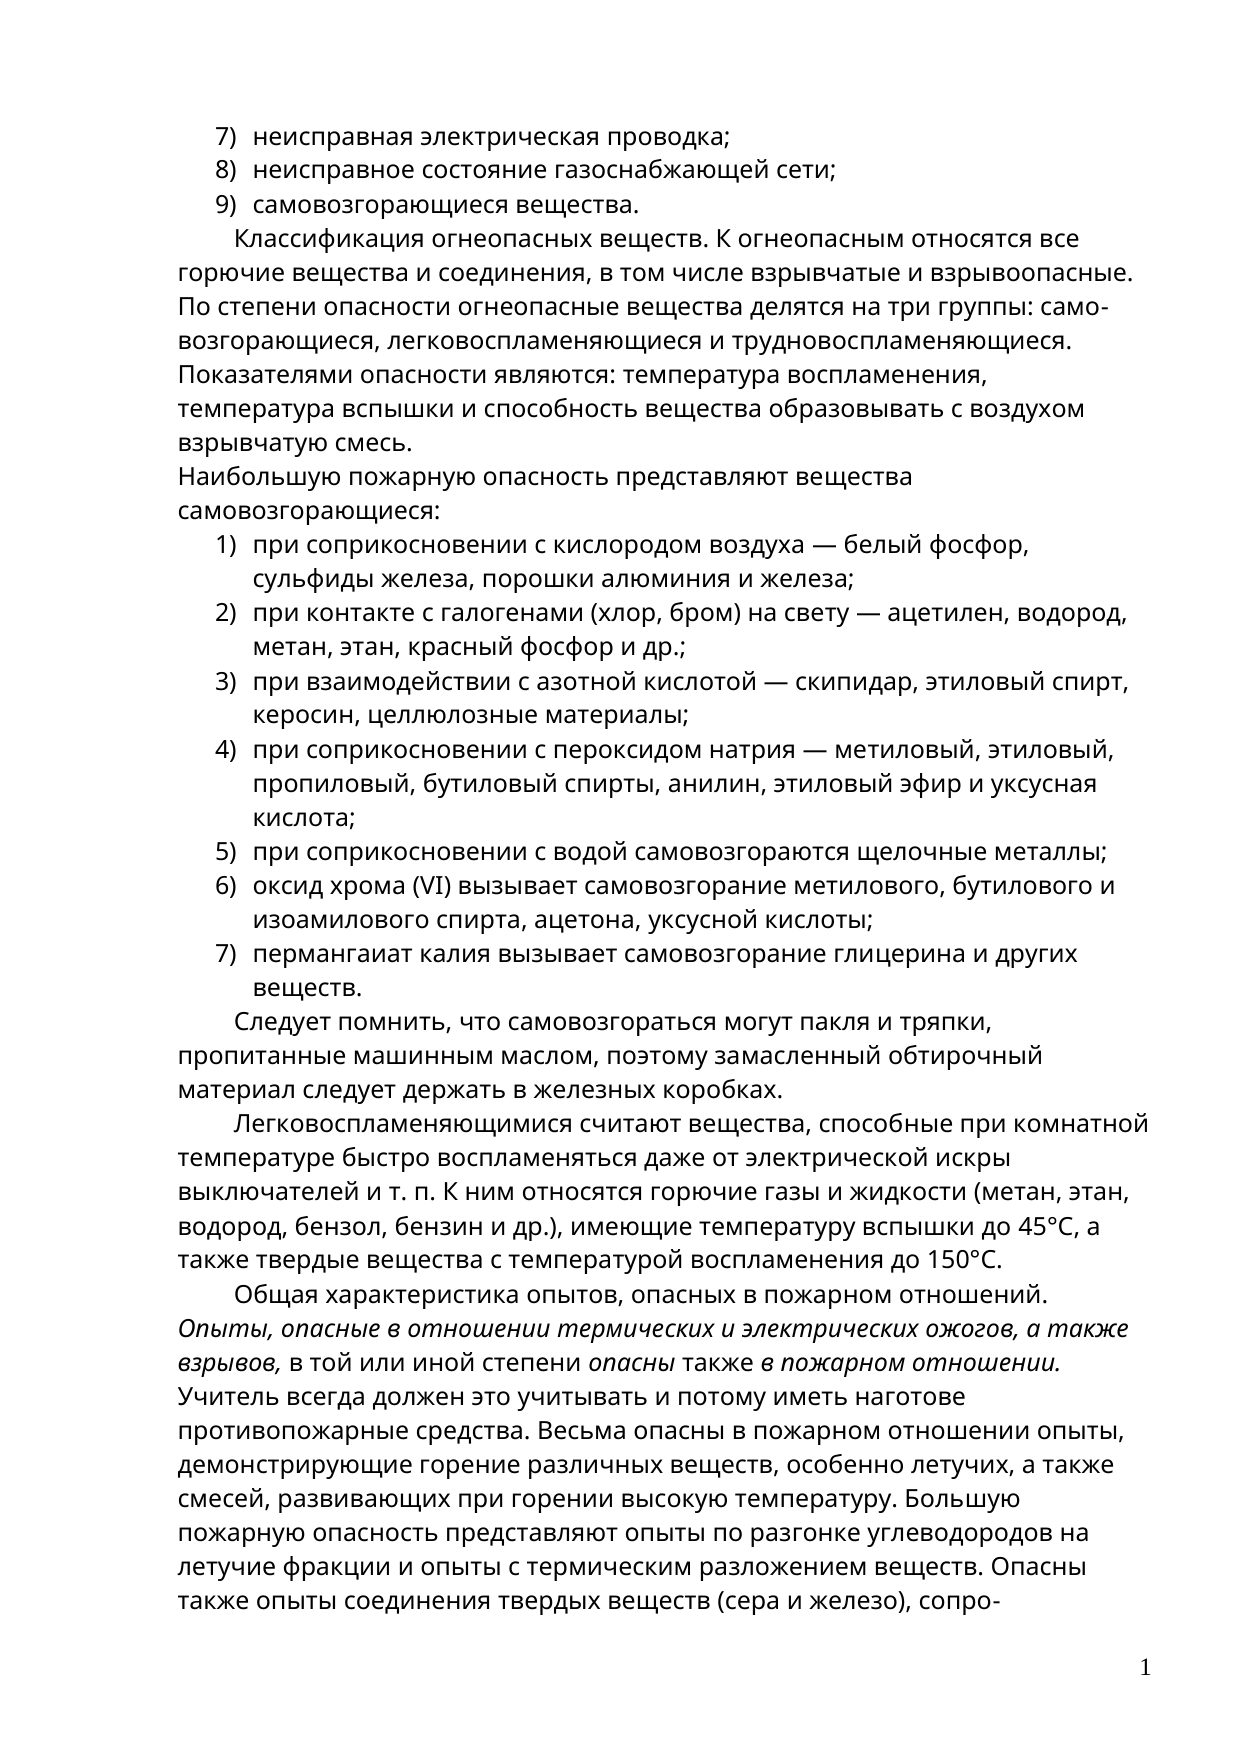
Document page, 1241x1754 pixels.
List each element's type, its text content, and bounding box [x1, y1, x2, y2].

text Классификация огнеопасных веществ. К огнеопасным относятся все горючие вещества и соединения, в том числе взрывчатые и взрывоопасные. По степени опасности огнеопасные вещества делятся на три группы: самовозгорающиеся, легковоспламеняющиеся и трудновоспламеняющиеся. Показателями опасности являются: температура воспламенения, температура вспышки и способность вещества образовывать с воздухом взрывчатую смесь. [177, 220, 1152, 459]
list самовозгорающиеся вещества. [215, 186, 1152, 220]
list при соприкосновении с водой самовозгораются щелочные металлы; [215, 833, 1152, 867]
text Наибольшую пожарную опасность представляют вещества самовозгорающиеся: [177, 459, 1152, 527]
text Легковоспламеняющимися считают вещества, способные при комнатной температуре быстро воспламеняться даже от электрической искры выключателей и т. п. К ним относятся горючие газы и жидкости (метан, этан, водород, бензол, бензин и др.), имеющие температуру вспышки до 45°С, а также твердые вещества с температурой воспламенения до 150°С. [177, 1106, 1152, 1276]
list при контакте с галогенами (хлор, бром) на свету — ацетилен, водород, метан, этан, красный фосфор и др.; [215, 595, 1152, 663]
text Следует помнить, что самовозгораться могут пакля и тряпки, пропитанные машинным маслом, поэтому замасленный обтирочный материал следует держать в железных коробках. [177, 1004, 1152, 1106]
list при соприкосновении с кислородом воздуха — белый фосфор, сульфиды железа, порошки алюминия и железа; [215, 527, 1152, 595]
list при соприкосновении с пероксидом натрия — метиловый, этиловый, пропиловый, бутиловый спирты, анилин, этиловый эфир и уксусная кислота; [215, 731, 1152, 833]
list оксид хрома (VI) вызывает самовозгорание метилового, бутилового и изоамилового спирта, ацетона, уксусной кислоты; [215, 867, 1152, 936]
list пермангаиат калия вызывает самовозгорание глицерина и других веществ. [215, 936, 1152, 1004]
list неисправное состояние газоснабжающей сети; [215, 152, 1152, 186]
list при взаимодействии с азотной кислотой — скипидар, этиловый спирт, керосин, целлюлозные материалы; [215, 663, 1152, 731]
list неисправная электрическая проводка; [215, 118, 1152, 152]
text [177, 1276, 1152, 1617]
